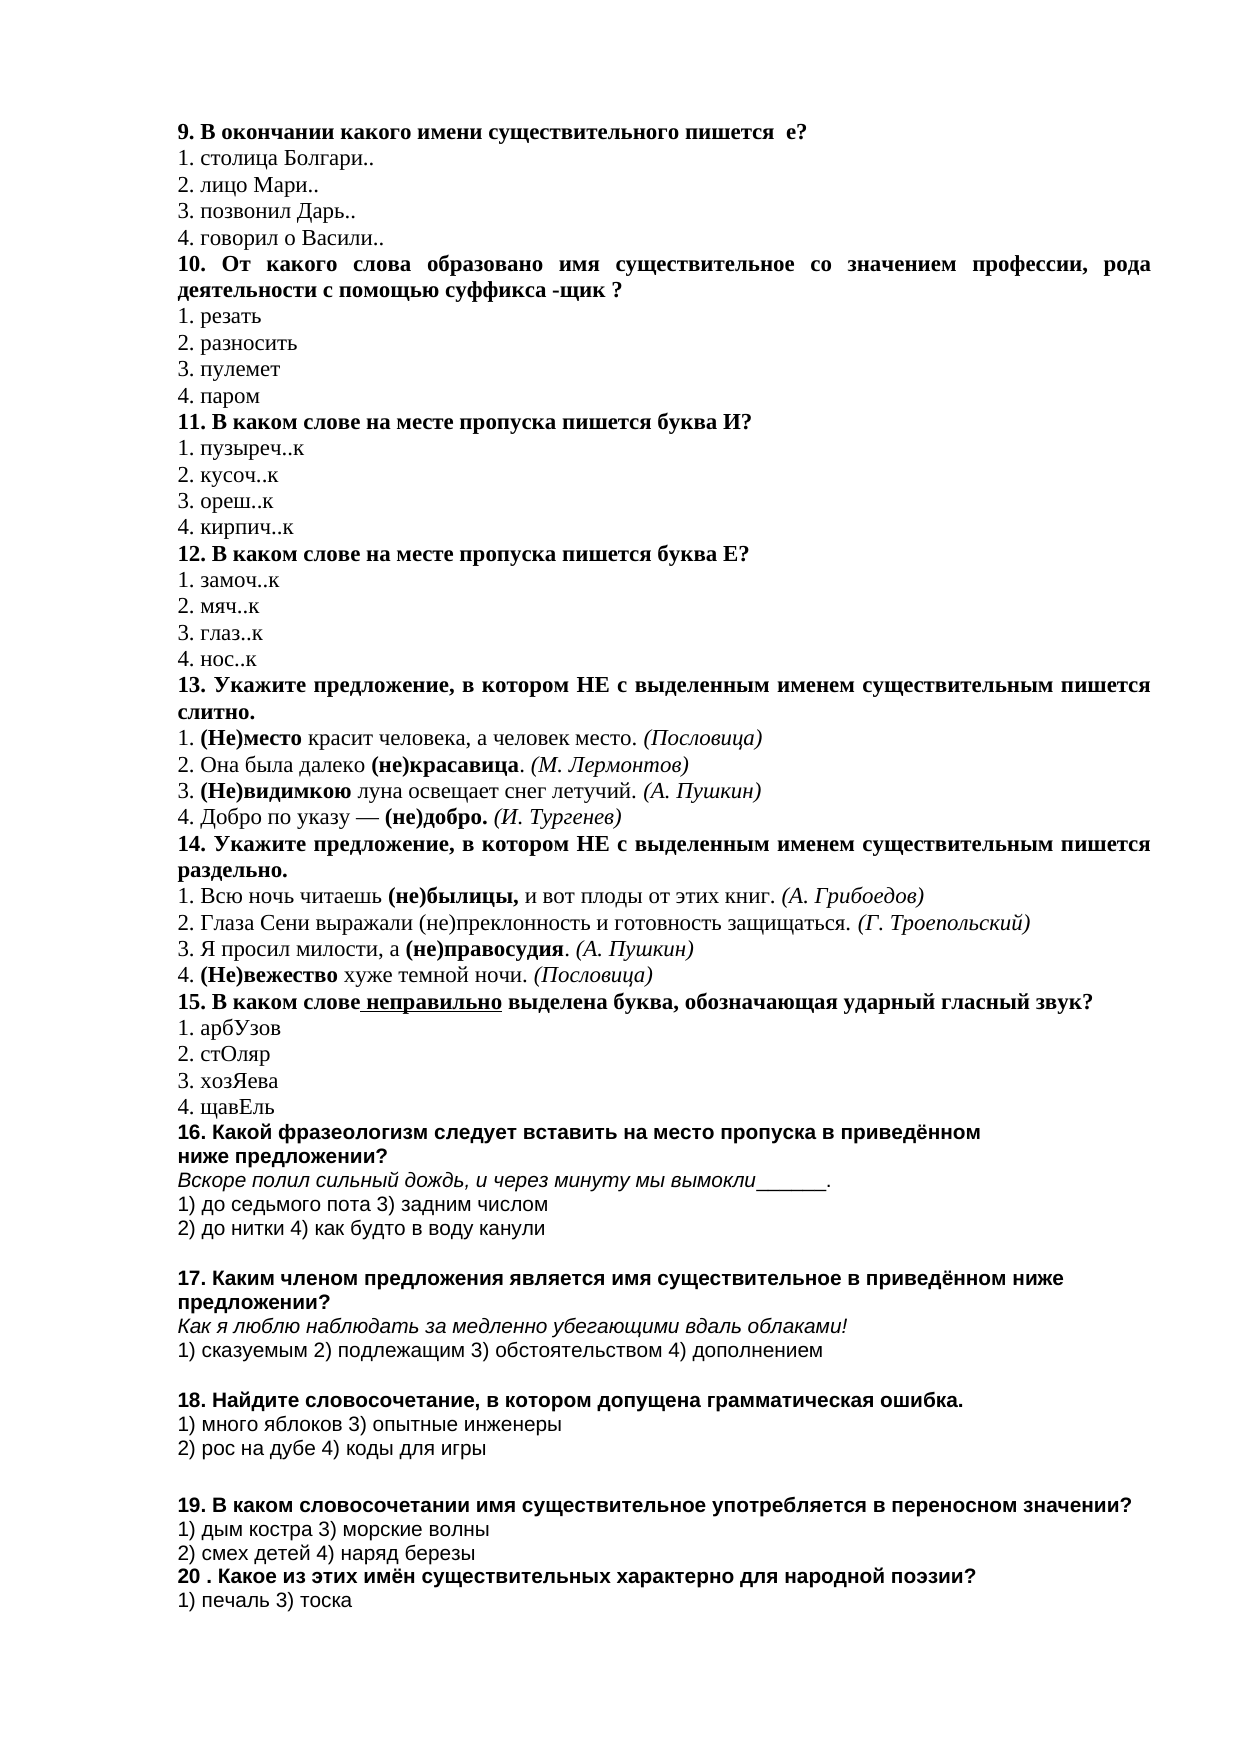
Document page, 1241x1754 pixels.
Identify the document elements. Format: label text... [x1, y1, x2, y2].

text 4. нос..к [177, 645, 1152, 672]
text 4. говорил о Васили.. [177, 223, 1152, 250]
text 2. Глаза Сени выражали (не)преклонность и готовность защищаться. (Г. Троепольский) [177, 909, 1152, 935]
text 12. В каком слове на месте пропуска пишется буква Е? [177, 540, 1152, 566]
text 20 . Какое из этих имён существительных характерно для народной поэзии? [177, 1564, 1152, 1588]
text 2. Она была далеко (не)красавица. (М. Лермонтов) [177, 751, 1152, 777]
text ниже предложении? [177, 1143, 1152, 1167]
text 3. хозЯева [177, 1067, 1152, 1093]
text 13. Укажите предложение, в котором НЕ с выделенным именем существительным пишется слитно. [177, 672, 1152, 724]
text 2. стОляр [177, 1041, 1152, 1067]
text 3. глаз..к [177, 619, 1152, 645]
text 1) печаль 3) тоска [177, 1588, 1152, 1612]
text 4. Добро по указу — (не)добро. (И. Тургенев) [177, 803, 1152, 830]
text 4. кирпич..к [177, 513, 1152, 540]
text 19. В каком словосочетании имя существительное употребляется в переносном значении? [177, 1492, 1152, 1516]
text 4. паром [177, 382, 1152, 408]
text 2. разносить [177, 329, 1152, 355]
text 2. кусоч..к [177, 461, 1152, 487]
text 2) рос на дубе 4) коды для игры [177, 1436, 1152, 1460]
text 4. (Не)вежество хуже темной ночи. (Пословица) [177, 961, 1152, 988]
text 16. Какой фразеологизм следует вставить на место пропуска в приведённом [177, 1119, 1152, 1143]
text 1. арбУзов [177, 1014, 1152, 1041]
text 1. пузыреч..к [177, 434, 1152, 461]
text 2) смех детей 4) наряд березы [177, 1540, 1152, 1564]
text 1) сказуемым 2) подлежащим 3) обстоятельством 4) дополнением [177, 1338, 1152, 1362]
text 15. В каком слове неправильно выделена буква, обозначающая ударный гласный звук? [177, 988, 1152, 1014]
text 3. (Не)видимкою луна освещает снег летучий. (А. Пушкин) [177, 777, 1152, 803]
text 2. лицо Мари.. [177, 171, 1152, 197]
text 1. Всю ночь читаешь (не)былицы, и вот плоды от этих книг. (А. Грибоедов) [177, 882, 1152, 909]
text Как я люблю наблюдать за медленно убегающими вдаль облаками! [177, 1314, 1152, 1338]
text 1. (Не)место красит человека, а человек место. (Пословица) [177, 724, 1152, 751]
text 3. Я просил милости, а (не)правосудия. (А. Пушкин) [177, 935, 1152, 961]
text 2. мяч..к [177, 592, 1152, 619]
text 1. резать [177, 303, 1152, 329]
text 1) дым костра 3) морские волны [177, 1516, 1152, 1540]
text 11. В каком слове на месте пропуска пишется буква И? [177, 408, 1152, 434]
text 1. замоч..к [177, 566, 1152, 592]
text 1. столица Болгари.. [177, 144, 1152, 171]
text 3. позвонил Дарь.. [177, 197, 1152, 223]
text 3. пулемет [177, 355, 1152, 382]
text 10. От какого слова образовано имя существительное со значением профессии, рода деятельности с помощью суффикса -щик ? [177, 250, 1152, 303]
text 1) много яблоков 3) опытные инженеры [177, 1412, 1152, 1436]
text 2) до нитки 4) как будто в воду канули [177, 1215, 1152, 1239]
text Вскоре полил сильный дождь, и через минуту мы вымокли______. [177, 1167, 1152, 1191]
text 4. щавЕль [177, 1093, 1152, 1119]
text 1) до седьмого пота 3) задним числом [177, 1191, 1152, 1215]
text 14. Укажите предложение, в котором НЕ с выделенным именем существительным пишется раздельно. [177, 830, 1152, 882]
text 9. В окончании какого имени существительного пишется е? [177, 118, 1152, 144]
text 18. Найдите словосочетание, в котором допущена грамматическая ошибка. [177, 1388, 1152, 1412]
text 17. Каким членом предложения является имя существительное в приведённом ниже предложении? [177, 1266, 1152, 1314]
text 3. ореш..к [177, 487, 1152, 513]
